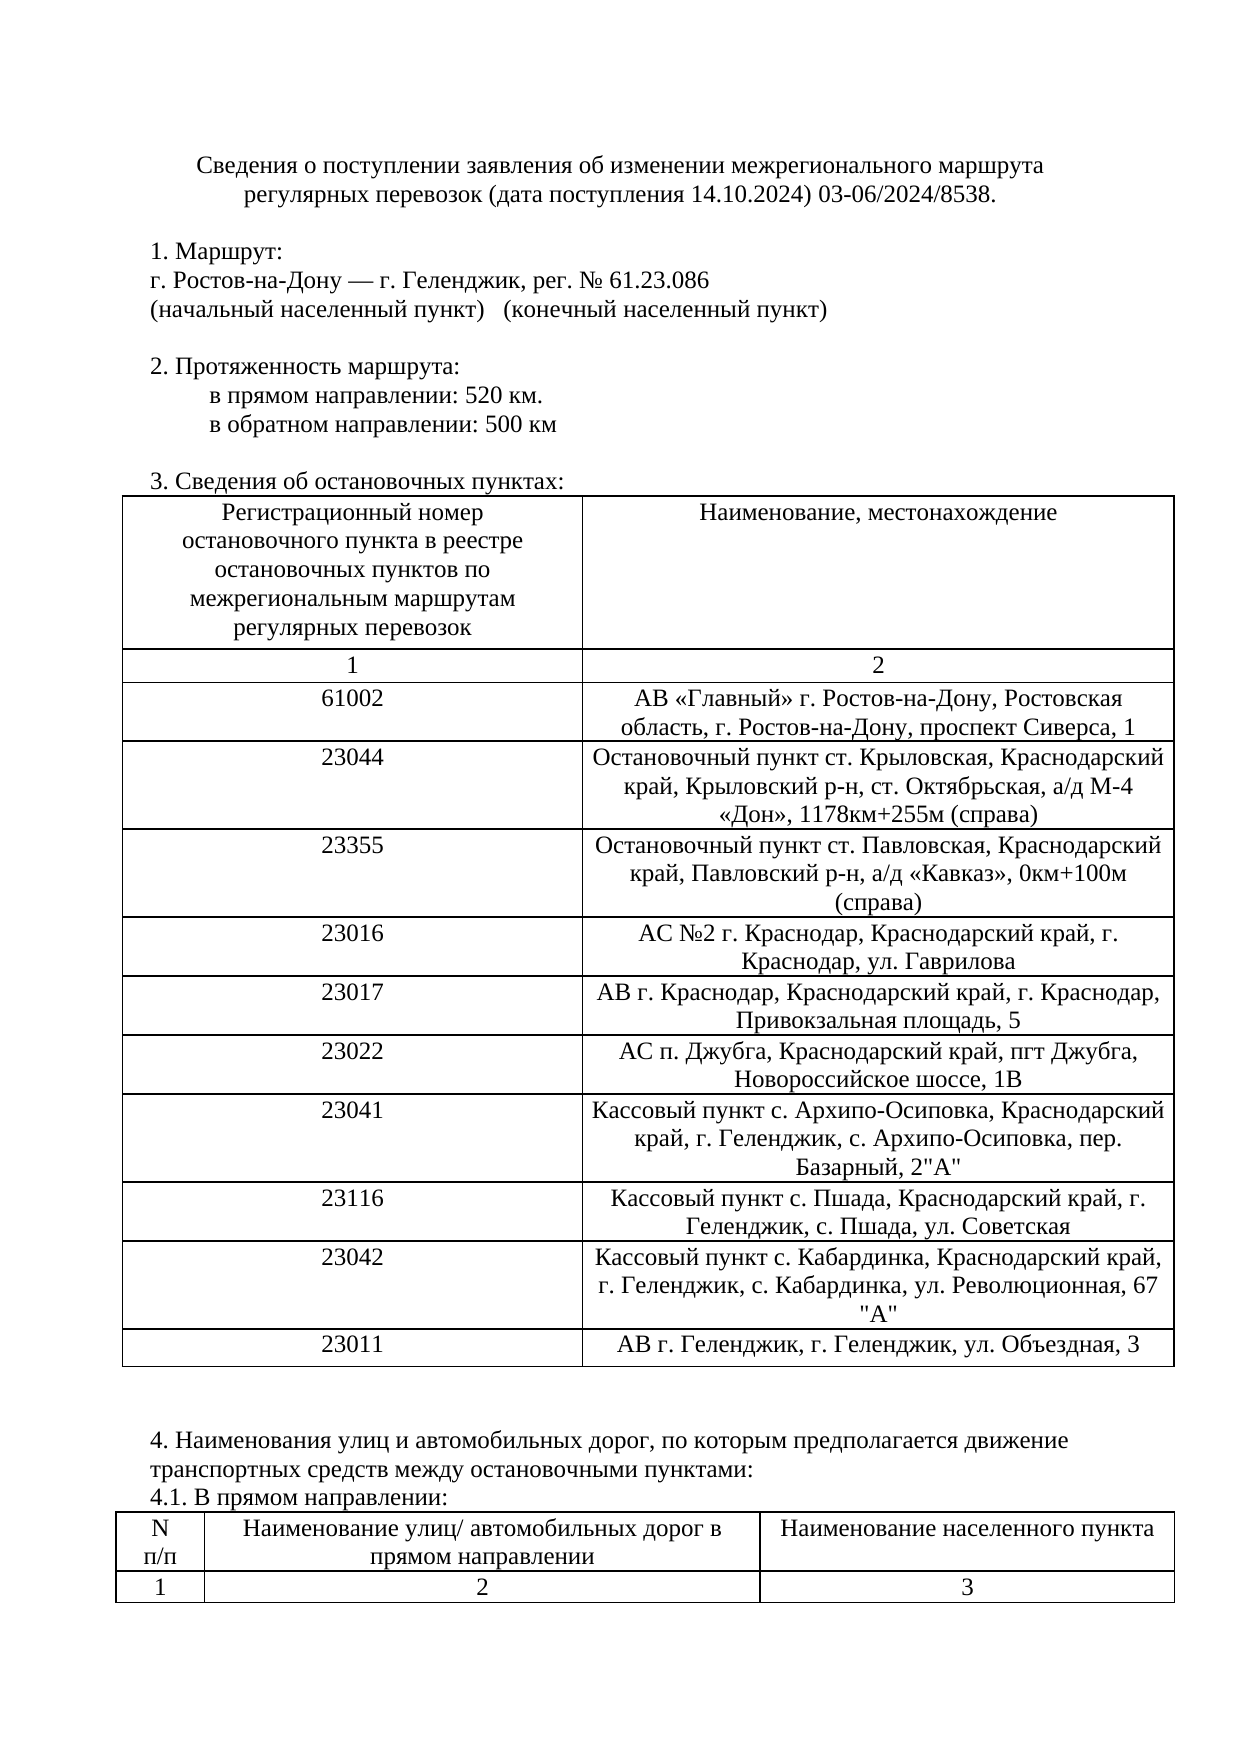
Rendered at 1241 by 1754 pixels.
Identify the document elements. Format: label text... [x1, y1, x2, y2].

table_cell 2 [205, 1572, 759, 1602]
table_cell Кассовый пункт с. Кабардинка, Краснодарский край, г. Геленджик, с. Кабардинка, ул. Революционная, 67 "А" [583, 1242, 1173, 1328]
text 2. Протяженность маршрута: [150, 351, 1090, 380]
table_cell 23017 [123, 977, 582, 1034]
table_cell 23022 [123, 1036, 582, 1093]
text (начальный населенный пункт) (конечный населенный пункт) [150, 294, 1090, 322]
table_cell 23011 [123, 1330, 582, 1366]
table_cell 2 [583, 650, 1173, 681]
text 4.1. В прямом направлении: [150, 1482, 1090, 1511]
text Сведения о поступлении заявления об изменении межрегионального маршрута регулярных перевозок (дата поступления 14.10.2024) 03-06/2024/8538. [150, 150, 1090, 207]
table_cell АВ «Главный» г. Ростов-на-Дону, Ростовская область, г. Ростов-на-Дону, проспект Сиверса, 1 [583, 683, 1173, 740]
text 4. Наименования улиц и автомобильных дорог, по которым предполагается движение транспортных средств между остановочными пунктами: [150, 1425, 1090, 1482]
table_header Наименование улиц/ автомобильных дорог в прямом направлении [205, 1513, 759, 1570]
table_cell АС №2 г. Краснодар, Краснодарский край, г. Краснодар, ул. Гаврилова [583, 918, 1173, 975]
table_cell 23116 [123, 1183, 582, 1240]
text в прямом направлении: 520 км. [150, 380, 1090, 409]
table_cell 23042 [123, 1242, 582, 1328]
table_cell 61002 [123, 683, 582, 740]
table_cell 23041 [123, 1095, 582, 1181]
table_cell 23016 [123, 918, 582, 975]
text г. Ростов-на-Дону — г. Геленджик, рег. № 61.23.086 [150, 265, 1090, 294]
table_cell Остановочный пункт ст. Павловская, Краснодарский край, Павловский р-н, а/д «Кавказ», 0км+100м (справа) [583, 830, 1173, 916]
table_cell АС п. Джубга, Краснодарский край, пгт Джубга, Новороссийское шоссе, 1В [583, 1036, 1173, 1093]
text 1. Маршрут: [150, 236, 1090, 265]
table_cell АВ г. Краснодар, Краснодарский край, г. Краснодар, Привокзальная площадь, 5 [583, 977, 1173, 1034]
table_cell Остановочный пункт ст. Крыловская, Краснодарский край, Крыловский р-н, ст. Октябрьская, а/д М-4 «Дон», 1178км+255м (справа) [583, 742, 1173, 828]
table_cell Кассовый пункт с. Архипо-Осиповка, Краснодарский край, г. Геленджик, с. Архипо-Осиповка, пер. Базарный, 2"А" [583, 1095, 1173, 1181]
table_header Наименование, местонахождение [583, 497, 1173, 648]
table_header Регистрационный номер остановочного пункта в реестре остановочных пунктов по межрегиональным маршрутам регулярных перевозок [123, 497, 582, 648]
table_cell 23044 [123, 742, 582, 828]
table_cell 1 [117, 1572, 204, 1602]
table_cell 1 [123, 650, 582, 681]
table_header Наименование населенного пункта [761, 1513, 1174, 1570]
table_cell 23355 [123, 830, 582, 916]
table_cell 3 [761, 1572, 1174, 1602]
text 3. Сведения об остановочных пунктах: [150, 466, 1090, 495]
text в обратном направлении: 500 км [150, 409, 1090, 437]
table_header N п/п [117, 1513, 204, 1570]
table_cell Кассовый пункт с. Пшада, Краснодарский край, г. Геленджик, с. Пшада, ул. Советская [583, 1183, 1173, 1240]
table_cell АВ г. Геленджик, г. Геленджик, ул. Объездная, 3 [583, 1330, 1173, 1366]
